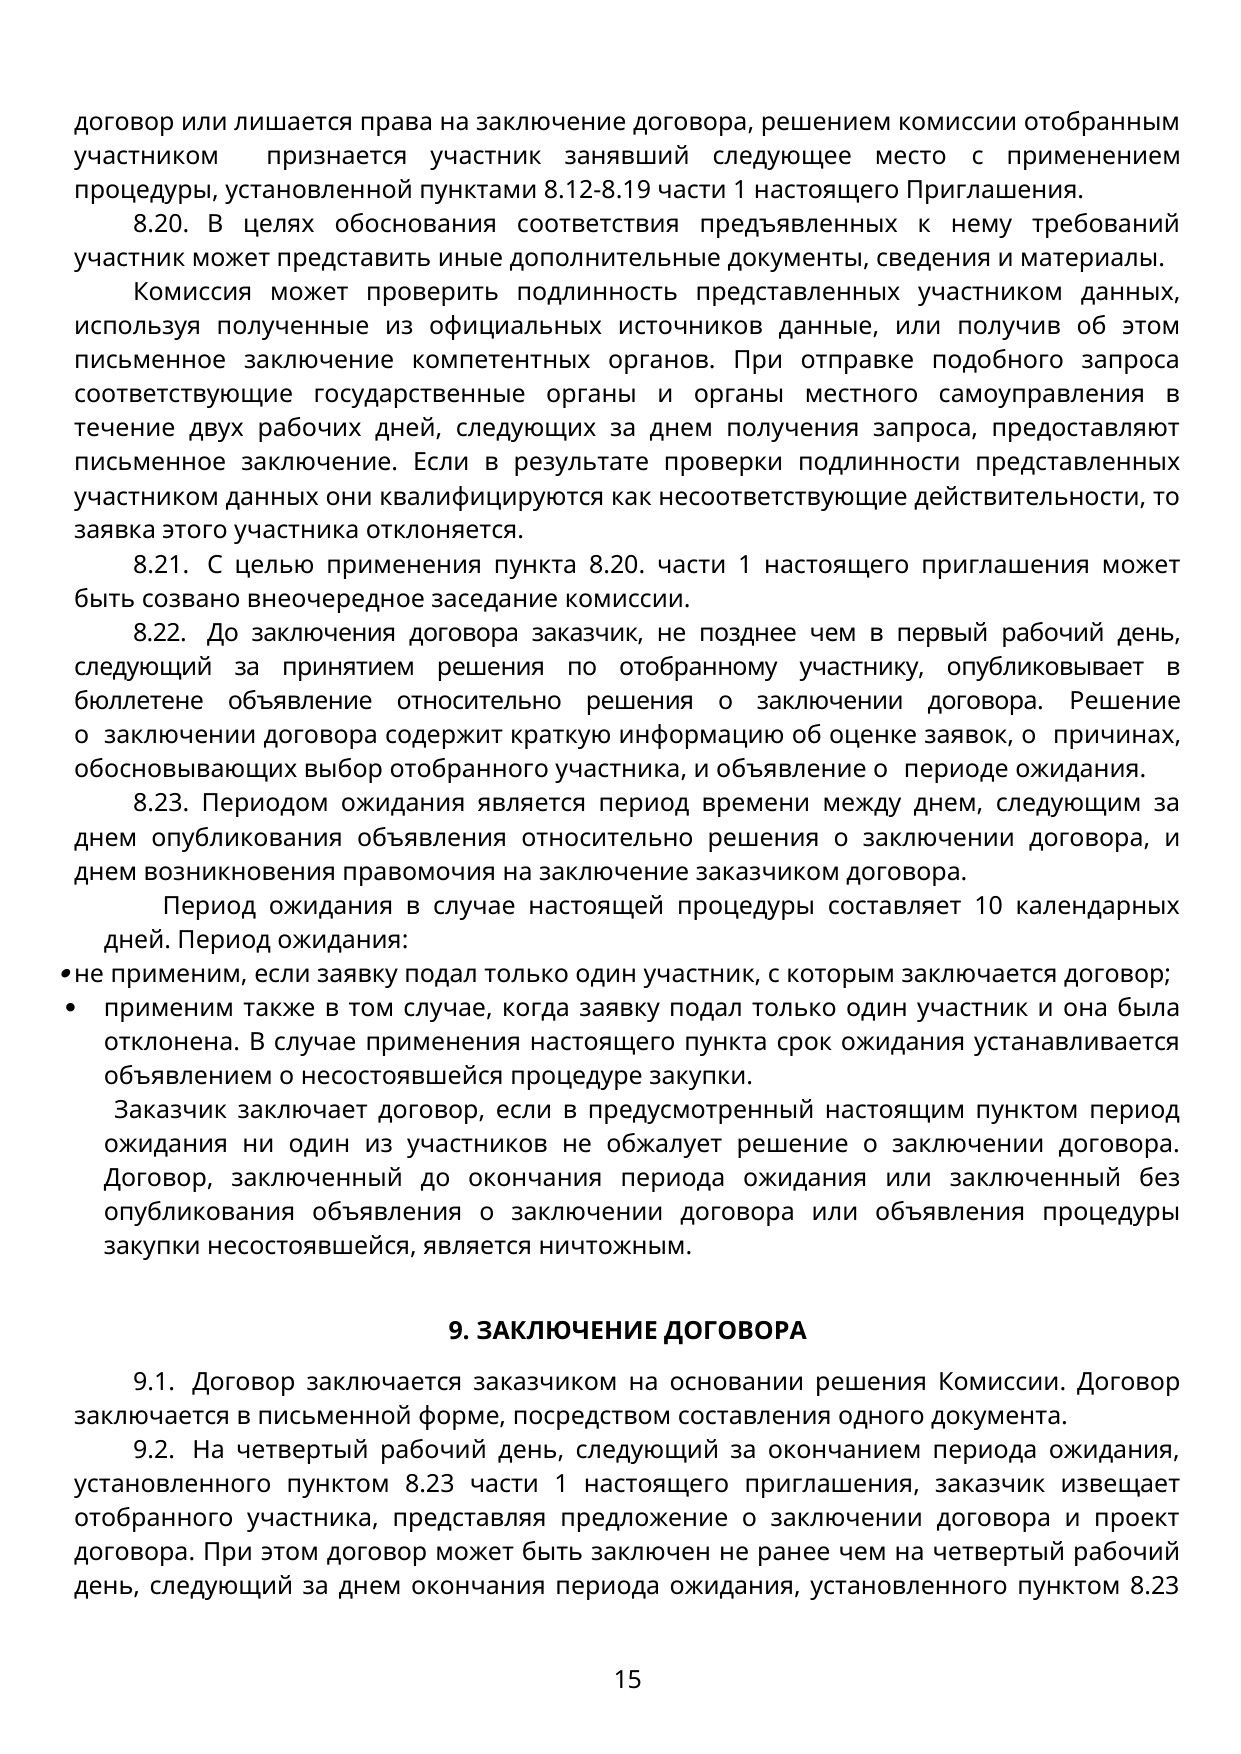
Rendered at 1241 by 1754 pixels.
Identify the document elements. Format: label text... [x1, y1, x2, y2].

list применим также в том случае, когда заявку подал только один участник и она была отклонена. В случае применения настоящего пункта срок ожидания устанавливается объявлением о несостоявшейся процедуре закупки. [66, 989, 1181, 1092]
text 9. ЗАКЛЮЧЕНИЕ ДОГОВОРА [74, 1313, 1181, 1347]
list не применим, если заявку подал только один участник, с которым заключается договор; [59, 955, 1181, 989]
text Комиссия может проверить подлинность представленных участником данных, используя полученные из официальных источников данные, или получив об этом письменное заключение компетентных органов. При отправке подобного запроса соответствующие государственные органы и органы местного самоуправления в течение двух рабочих дней, следующих за днем получения запроса, предоставляют письменное заключение. Если в результате проверки подлинности представленных участником данных они квалифицируются как несоответствующие действительности, то заявка этого участника отклоняется. [74, 274, 1181, 546]
text 8.20. В целях обоснования соответствия предъявленных к нему требований участник может представить иные дополнительные документы, сведения и материалы. [74, 206, 1181, 274]
text Заказчик заключает договор, если в предусмотренный настоящим пунктом период ожидания ни один из участников не обжалует решение о заключении договора. Договор, заключенный до окончания периода ожидания или заключенный без опубликования объявления о заключении договора или объявления процедуры закупки несостоявшейся, является ничтожным. [103, 1092, 1181, 1262]
text 9.1. Договор заключается заказчиком на основании решения Комиссии. Договор заключается в письменной форме, посредством составления одного документа. [74, 1363, 1181, 1432]
text Период ожидания в случае настоящей процедуры составляет 10 календарных дней. Период ожидания: [103, 887, 1181, 955]
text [74, 1432, 1181, 1602]
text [74, 103, 1181, 206]
text 8.21. С целью применения пункта 8.20. части 1 настоящего приглашения может быть созвано внеочередное заседание комиссии. [74, 546, 1181, 614]
text 8.22. До заключения договора заказчик, не позднее чем в первый рабочий день, следующий за принятием решения по отобранному участнику, опубликовывает в бюллетене объявление относительно решения о заключении договора. Решение о заключении договора содержит краткую информацию об оценке заявок, о причинах, обосновывающих выбор отобранного участника, и объявление о периоде ожидания. [74, 614, 1181, 785]
text 8.23. Периодом ожидания является период времени между днем, следующим за днем опубликования объявления относительно решения о заключении договора, и днем возникновения правомочия на заключение заказчиком договора. [74, 785, 1181, 887]
